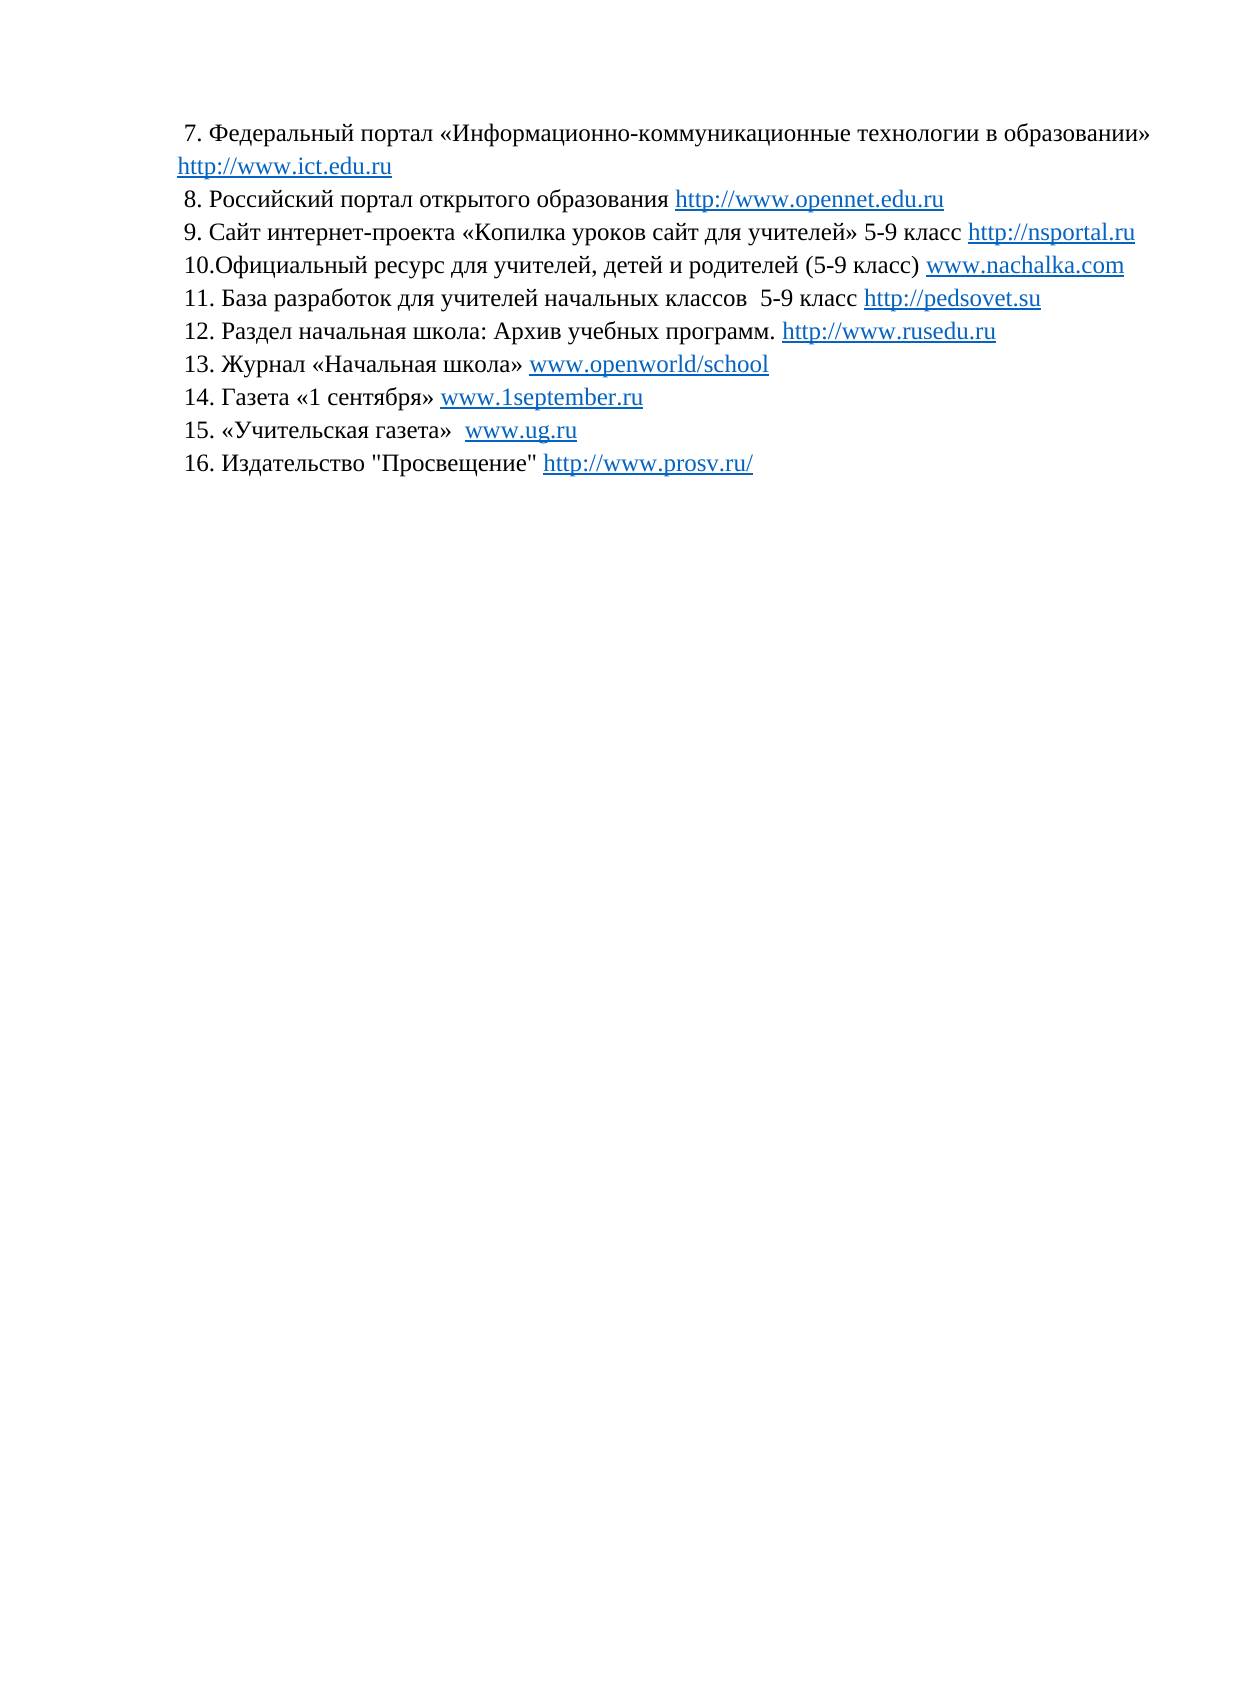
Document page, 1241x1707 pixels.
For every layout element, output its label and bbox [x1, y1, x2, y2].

text [177, 118, 1152, 477]
